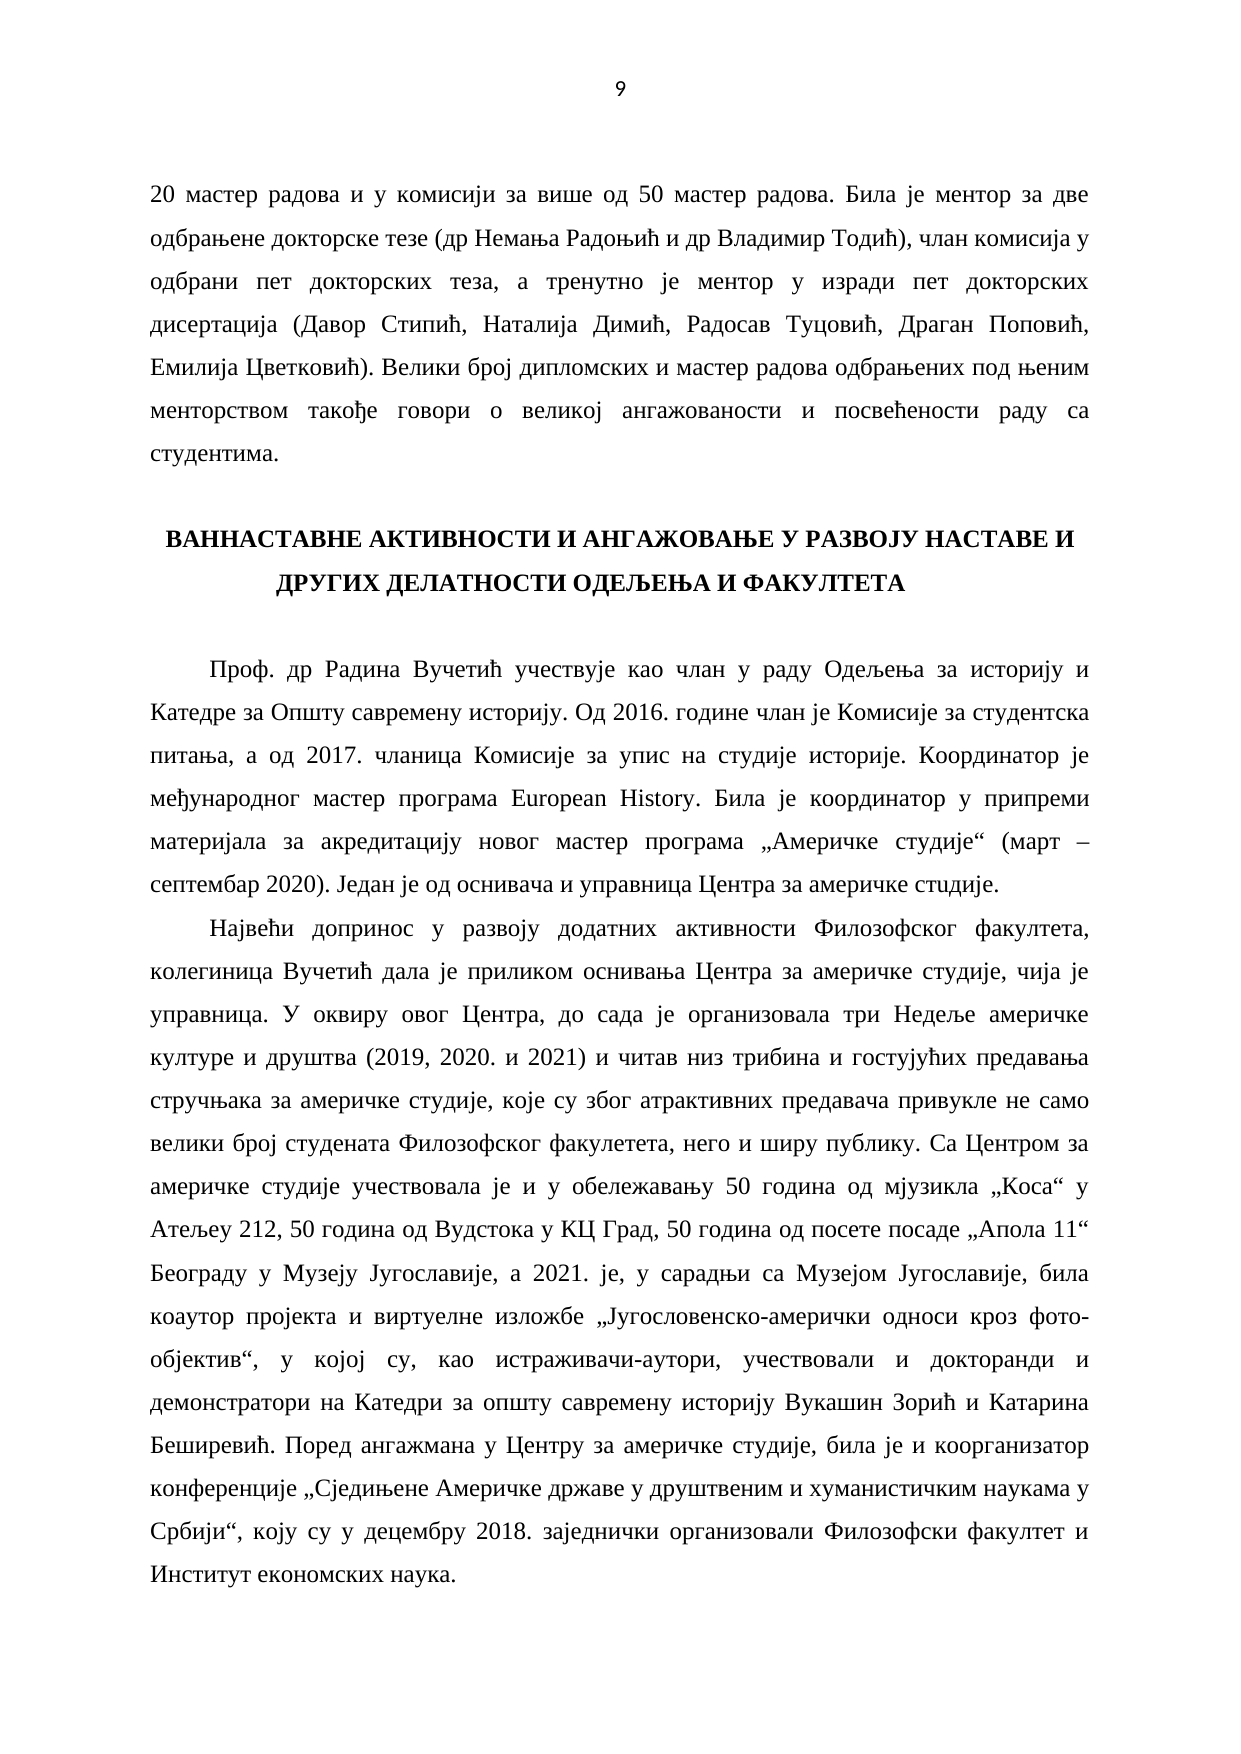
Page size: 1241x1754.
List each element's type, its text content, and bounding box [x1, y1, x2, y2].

text ВАННАСТАВНЕ АКТИВНОСТИ И АНГАЖОВАЊЕ У РАЗВОЈУ НАСТАВЕ И ДРУГИХ ДЕЛАТНОСТИ ОДЕЉЕЊА И ФАКУЛТЕТА [91, 524, 1090, 596]
text Проф. др Радина Вучетић учествује као члан у раду Одељења за историју и Катедре за Општу савремену историју. Од 2016. године члан је Комисије за студентска питања, а од 2017. чланица Комисије за упис на студије историје. Координатор је међународног мастер програма European History. Била је координатор у припреми материјала за акредитацију новог мастер програма „Америчке студије“ (март – септембар 2020). Један је од оснивача и управница Центра за америчке стuдије. [150, 654, 1090, 898]
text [150, 179, 1090, 467]
text Највећи допринос у развоју додатних активности Филозофског факултета, колегиница Вучетић дала je приликом оснивања Центра за америчке студије, чија је управница. У оквиру овог Центра, до сада је организовала три Недеље америчке културе и друштва (2019, 2020. и 2021) и читав низ трибина и гостујућих предавања стручњака за америчке студије, које су због атрактивних предавача привукле не само велики број студената Филозофског факулетета, него и ширу публику. Са Центром за америчке студије учествовала је и у обележавању 50 година од мјузикла „Коса“ у Атељеу 212, 50 година од Вудстока у КЦ Град, 50 година од посете посаде „Апола 11“ Београду у Музеју Југославије, а 2021. је, у сарадњи са Музејом Југославије, била коаутoр пројекта и виртуелне изложбе „Југословенско-амерички односи кроз фото-објектив“, у којој су, као истраживачи-аутори, учествовали и докторанди и демонстратори на Катедри за општу савремену историју Вукашин Зорић и Катарина Беширевић. Поред ангажмана у Центру за америчке студије, била је и коорганизатор конференције „Сједињене Америчке државе у друштвеним и хуманистичким наукама у Србији“, коју су у децембру 2018. заједнички организовали Филозофски факултет и Институт економских наука. [150, 913, 1090, 1588]
